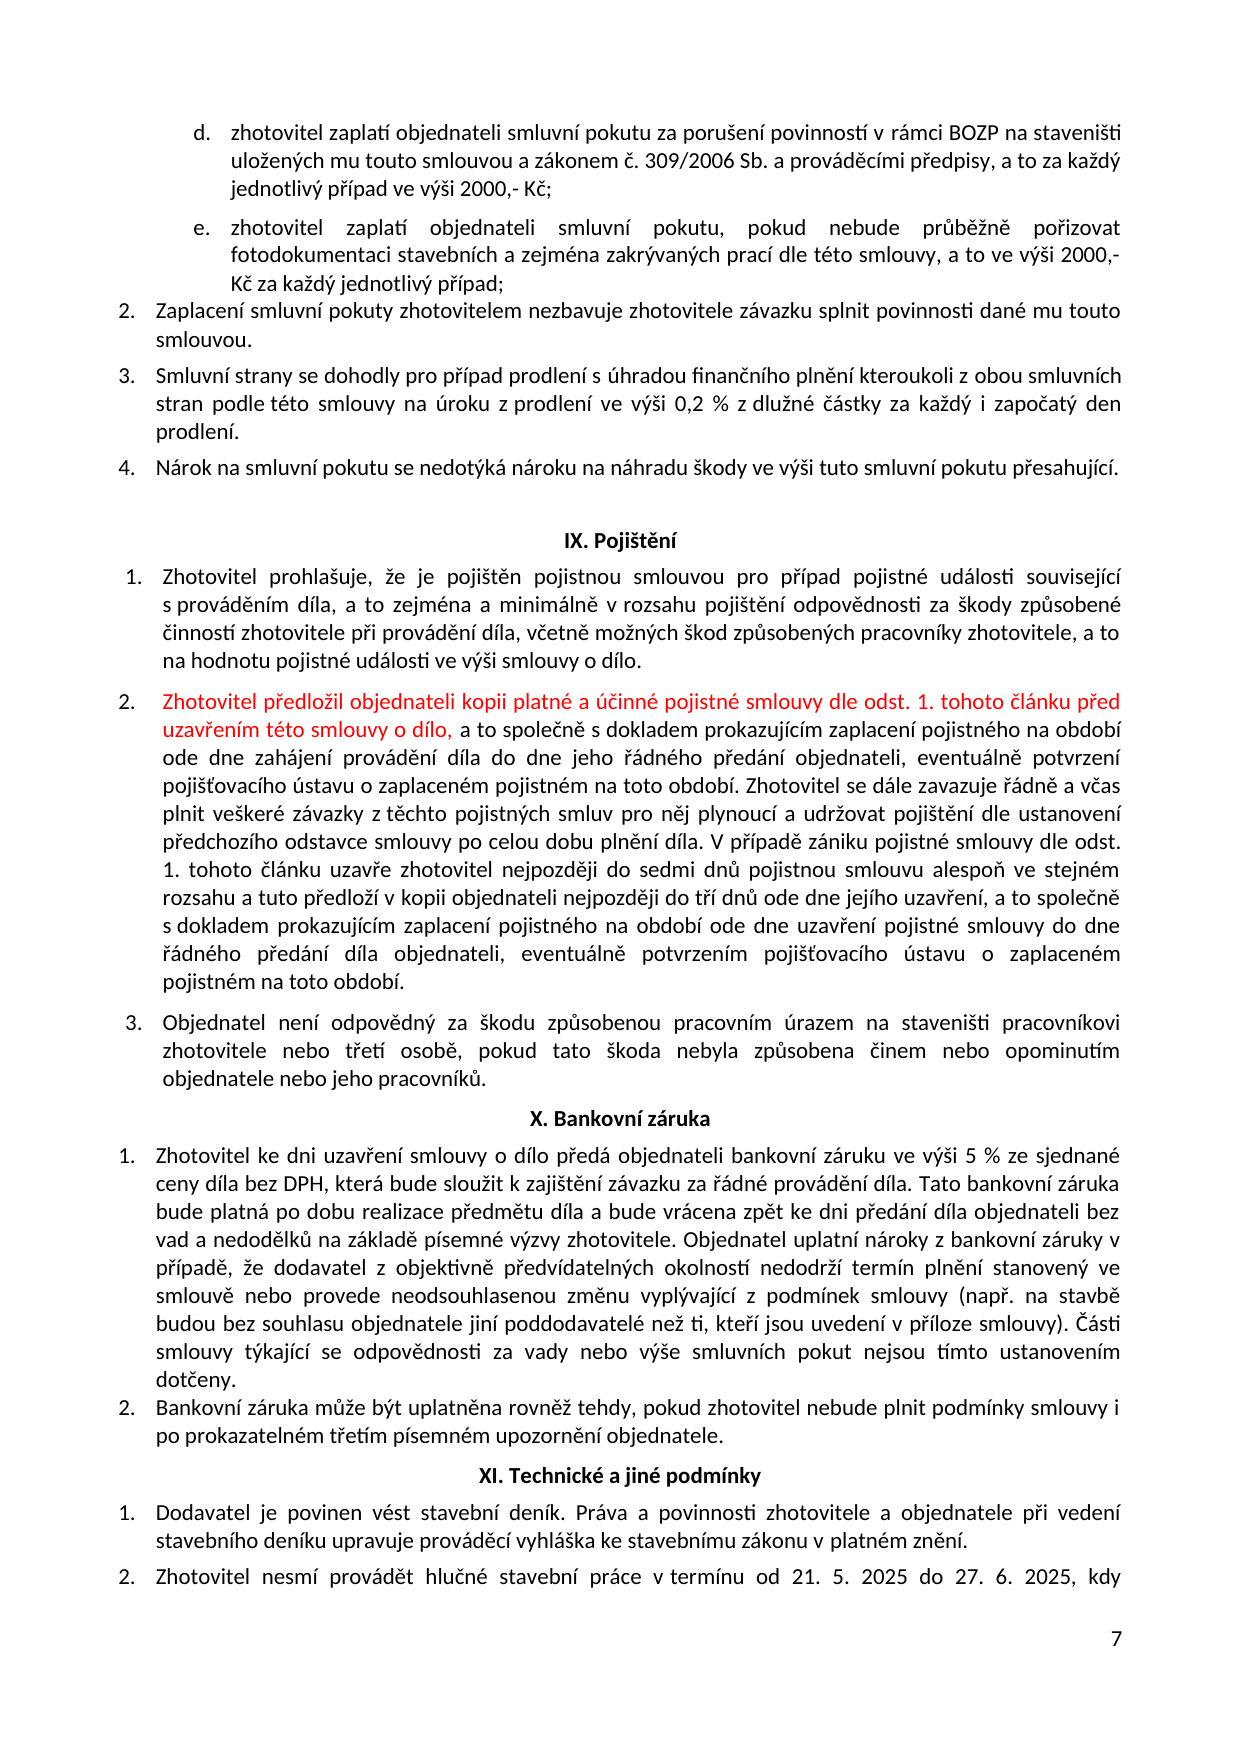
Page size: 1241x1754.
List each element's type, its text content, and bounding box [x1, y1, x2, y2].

list Nárok na smluvní pokutu se nedotýká nároku na náhradu škody ve výši tuto smluvní pokutu přesahující. [118, 453, 1122, 481]
text X. Bankovní záruka [118, 1104, 1122, 1132]
list Smluvní strany se dohodly pro případ prodlení s úhradou finančního plnění kteroukoli z obou smluvních stran podle této smlouvy na úroku z prodlení ve výši 0,2 % z dlužné částky za každý i započatý den prodlení. [118, 361, 1122, 445]
list zhotovitel zaplatí objednateli smluvní pokutu za porušení povinností v rámci BOZP na staveništi uložených mu touto smlouvou a zákonem č. 309/2006 Sb. a prováděcími předpisy, a to za každý jednotlivý případ ve výši 2000,- Kč; [193, 118, 1122, 202]
list Zhotovitel ke dni uzavření smlouvy o dílo předá objednateli bankovní záruku ve výši 5 % ze sjednané ceny díla bez DPH, která bude sloužit k zajištění závazku za řádné provádění díla. Tato bankovní záruka bude platná po dobu realizace předmětu díla a bude vrácena zpět ke dni předání díla objednateli bez vad a nedodělků na základě písemné výzvy zhotovitele. Objednatel uplatní nároky z bankovní záruky v případě, že dodavatel z objektivně předvídatelných okolností nedodrží termín plnění stanovený ve smlouvě nebo provede neodsouhlasenou změnu vyplývající z podmínek smlouvy (např. na stavbě budou bez souhlasu objednatele jiní poddodavatelé než ti, kteří jsou uvedení v příloze smlouvy). Části smlouvy týkající se odpovědnosti za vady nebo výše smluvních pokut nejsou tímto ustanovením dotčeny. [118, 1141, 1122, 1393]
list Objednatel není odpovědný za škodu způsobenou pracovním úrazem na staveništi pracovníkovi zhotovitele nebo třetí osobě, pokud tato škoda nebyla způsobena činem nebo opominutím objednatele nebo jeho pracovníků. [125, 1008, 1122, 1092]
list Bankovní záruka může být uplatněna rovněž tehdy, pokud zhotovitel nebude plnit podmínky smlouvy i po prokazatelném třetím písemném upozornění objednatele. [118, 1393, 1122, 1449]
list zhotovitel zaplatí objednateli smluvní pokutu, pokud nebude průběžně pořizovat fotodokumentaci stavebních a zejména zakrývaných prací dle této smlouvy, a to ve výši 2000,- Kč za každý jednotlivý případ; [193, 213, 1122, 297]
text IX. Pojištění [118, 526, 1122, 554]
text XI. Technické a jiné podmínky [118, 1461, 1122, 1489]
list Zaplacení smluvní pokuty zhotovitelem nezbavuje zhotovitele závazku splnit povinnosti dané mu touto smlouvou. [118, 297, 1122, 353]
list Zhotovitel předložil objednateli kopii platné a účinné pojistné smlouvy dle odst. 1. tohoto článku před uzavřením této smlouvy o dílo, a to společně s dokladem prokazujícím zaplacení pojistného na období ode dne zahájení provádění díla do dne jeho řádného předání objednateli, eventuálně potvrzení pojišťovacího ústavu o zaplaceném pojistném na toto období. Zhotovitel se dále zavazuje řádně a včas plnit veškeré závazky z těchto pojistných smluv pro něj plynoucí a udržovat pojištění dle ustanovení předchozího odstavce smlouvy po celou dobu plnění díla. V případě zániku pojistné smlouvy dle odst. 1. tohoto článku uzavře zhotovitel nejpozději do sedmi dnů pojistnou smlouvu alespoň ve stejném rozsahu a tuto předloží v kopii objednateli nejpozději do tří dnů ode dne jejího uzavření, a to společně s dokladem prokazujícím zaplacení pojistného na období ode dne uzavření pojistné smlouvy do dne řádného předání díla objednateli, eventuálně potvrzením pojišťovacího ústavu o zaplaceném pojistném na toto období. [118, 687, 1122, 995]
list Dodavatel je povinen vést stavební deník. Práva a povinnosti zhotovitele a objednatele při vedení stavebního deníku upravuje prováděcí vyhláška ke stavebnímu zákonu v platném znění. [118, 1498, 1122, 1554]
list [118, 1562, 1122, 1590]
list Zhotovitel prohlašuje, že je pojištěn pojistnou smlouvou pro případ pojistné události související s prováděním díla, a to zejména a minimálně v rozsahu pojištění odpovědnosti za škody způsobené činností zhotovitele při provádění díla, včetně možných škod způsobených pracovníky zhotovitele, a to na hodnotu pojistné události ve výši smlouvy o dílo. [125, 562, 1122, 674]
